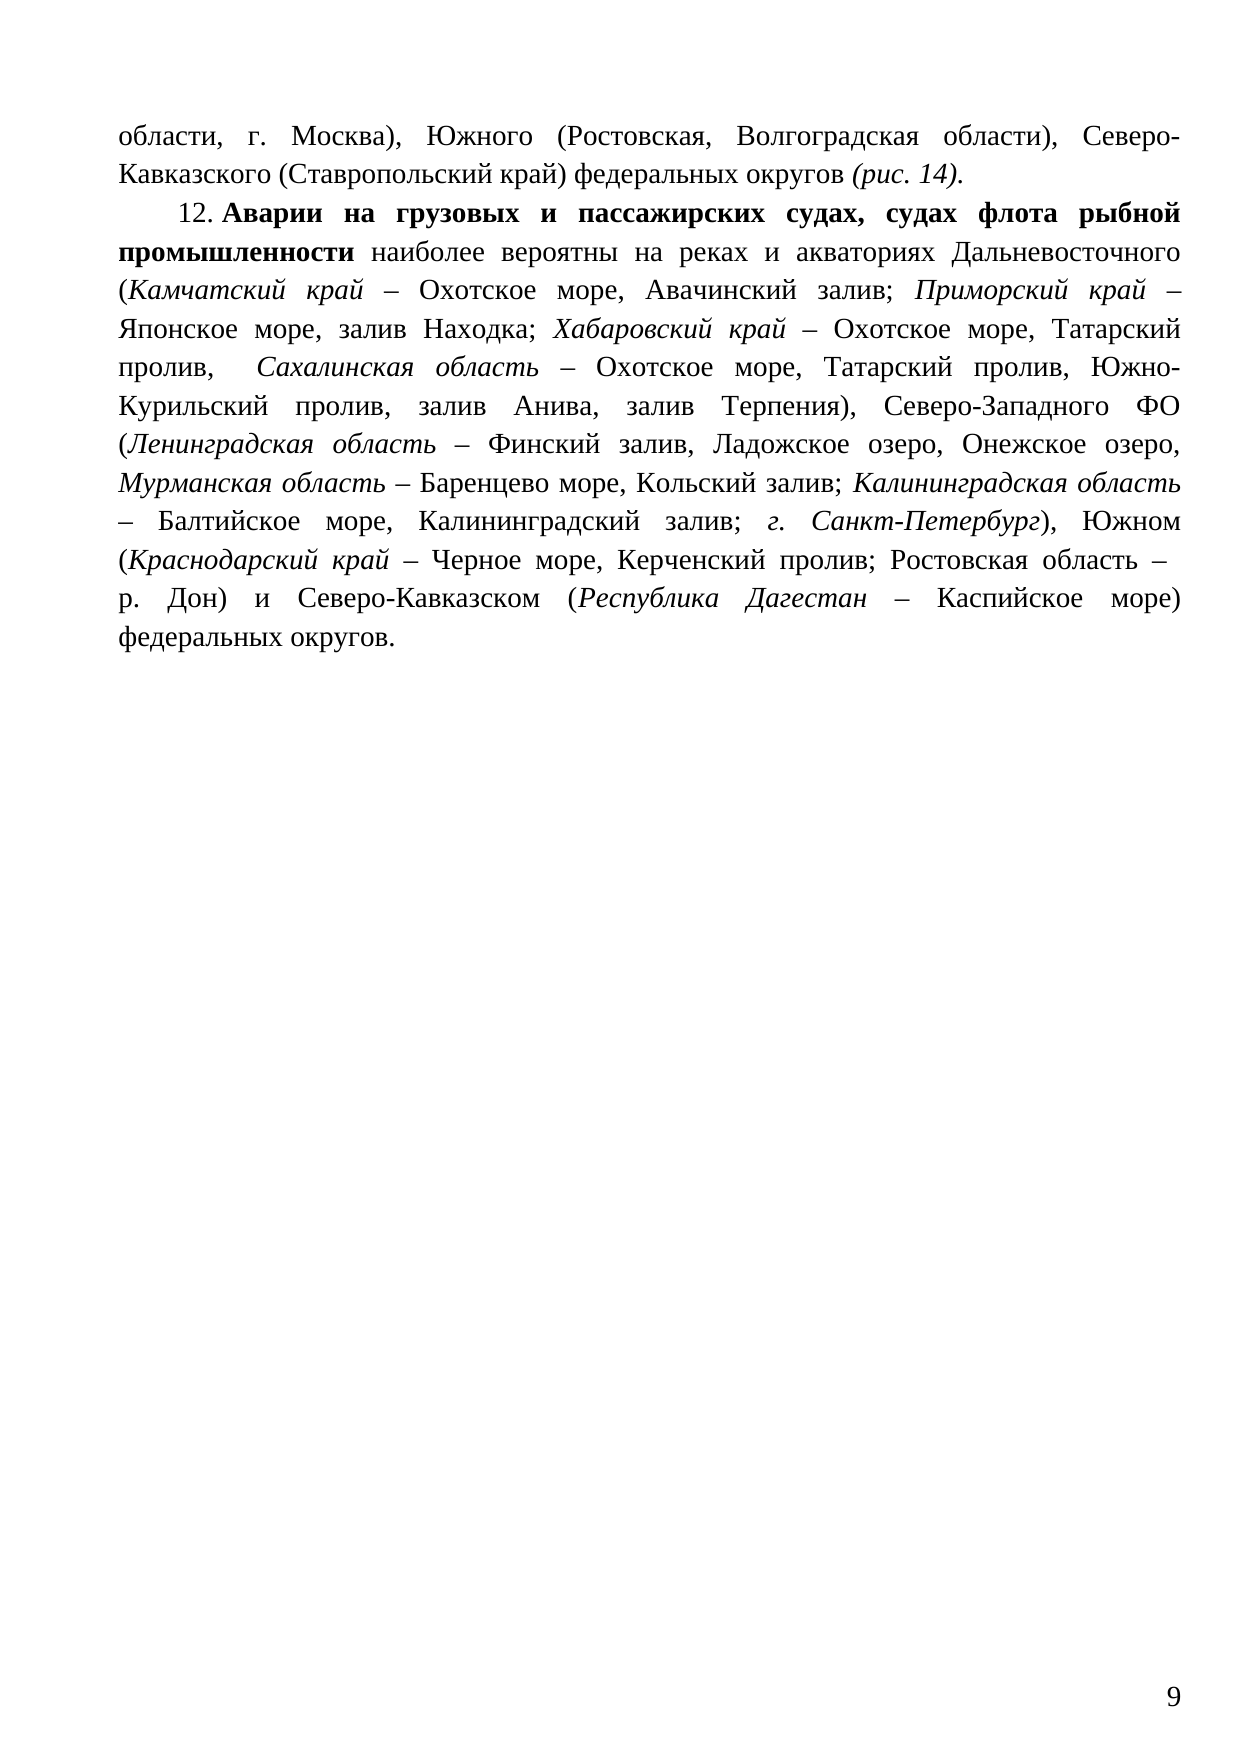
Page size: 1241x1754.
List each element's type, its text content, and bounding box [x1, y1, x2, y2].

list Аварии на грузовых и пассажирских судах, судах флота рыбной промышленности наиболее вероятны на реках и акваториях Дальневосточного (Камчатский край – Охотское море, Авачинский залив; Приморский край – Японское море, залив Находка; Хабаровский край – Охотское море, Татарский пролив, Сахалинская область – Охотское море, Татарский пролив, Южно-Курильский пролив, залив Анива, залив Терпения), Северо-Западного ФО (Ленинградская область – Финский залив, Ладожское озеро, Онежское озеро, Мурманская область – Баренцево море, Кольский залив; Калининградская область – Балтийское море, Калининградский залив; г. Санкт-Петербург), Южном (Краснодарский край – Черное море, Керченский пролив; Ростовская область – р. Дон) и Северо-Кавказском (Республика Дагестан – Каспийское море) федеральных округов. [118, 195, 1181, 653]
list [118, 118, 1181, 190]
